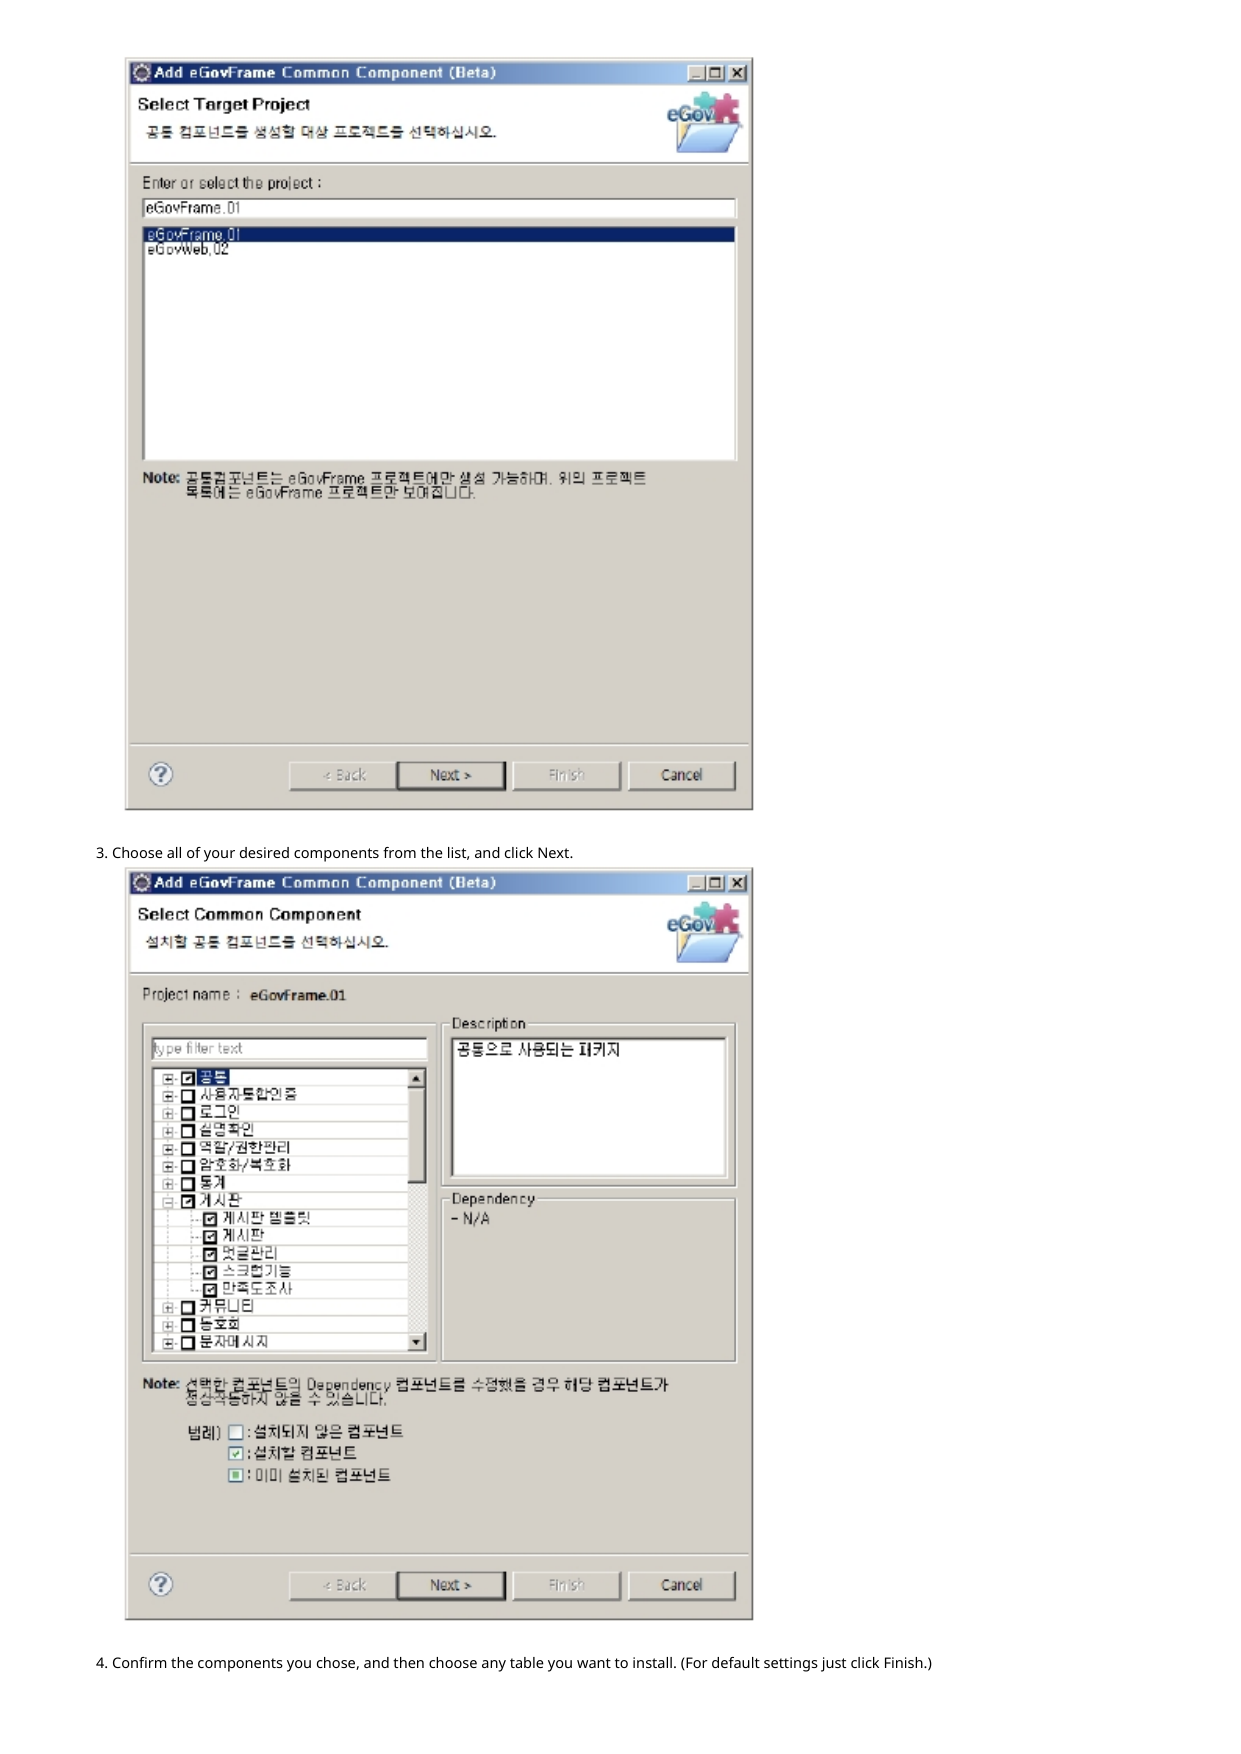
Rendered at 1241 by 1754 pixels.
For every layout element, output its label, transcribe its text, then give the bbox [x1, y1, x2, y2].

text 3. Choose all of your desired components from the list, and click Next. [96, 843, 1240, 862]
picture [122, 866, 755, 1622]
picture [122, 56, 755, 812]
text 4. Confirm the components you chose, and then choose any table you want to install. (For default settings just click Finish.) [96, 1653, 1240, 1672]
